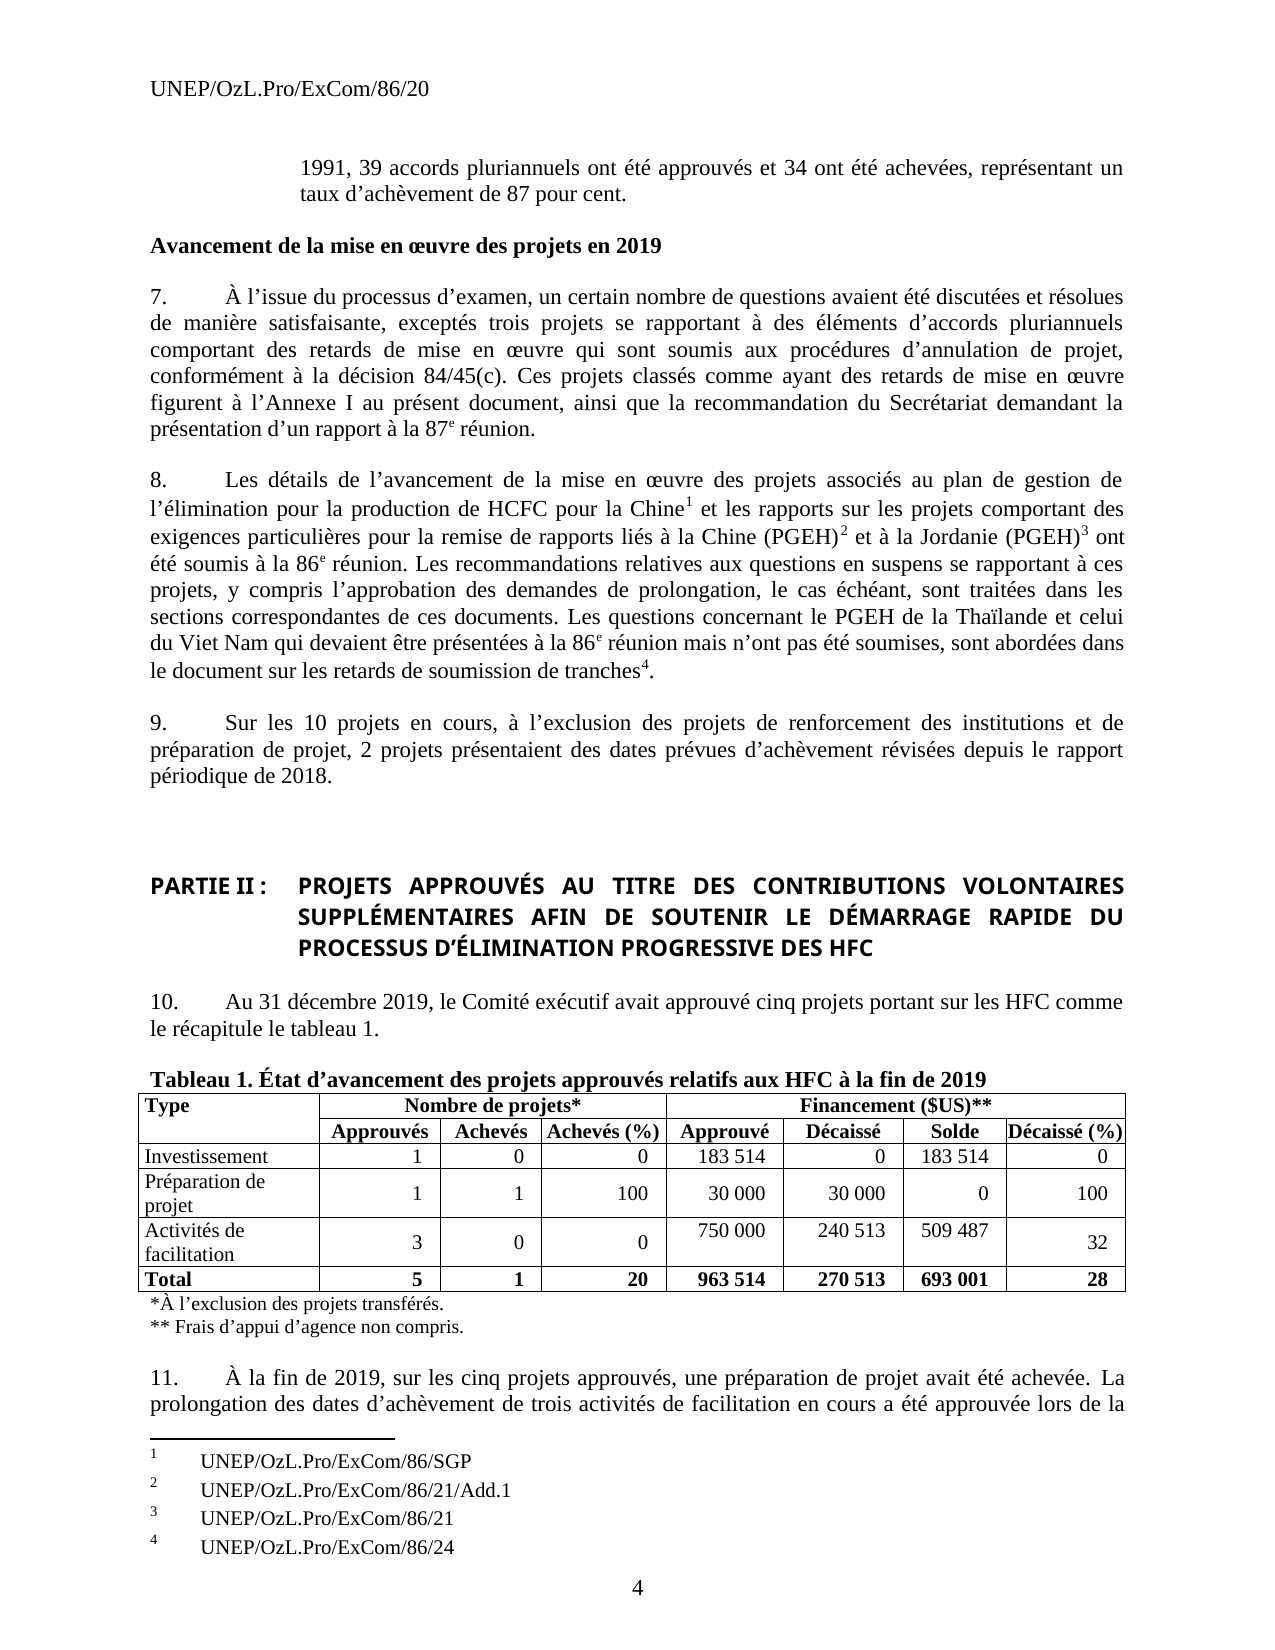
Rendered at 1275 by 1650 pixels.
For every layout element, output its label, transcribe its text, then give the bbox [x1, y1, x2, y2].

table_cell Préparation de projet [139, 1169, 319, 1217]
subtitle Tableau 1. État d’avancement des projets approuvés relatifs aux HFC à la fin de 2019 [150, 1066, 1125, 1092]
table_cell Décaissé [784, 1119, 903, 1143]
subtitle Sur les 10 projets en cours, à l’exclusion des projets de renforcement des institutions et de préparation de projet, 2 projets présentaient des dates prévues d’achèvement révisées depuis le rapport périodique de 2018. [150, 709, 1125, 788]
table_cell Décaissé (%) [1007, 1119, 1125, 1143]
table_cell 693 001 [904, 1267, 1006, 1291]
table_cell Total [139, 1267, 319, 1291]
table_cell Activités de facilitation [139, 1218, 319, 1266]
text *À l’exclusion des projets transférés. [150, 1292, 1125, 1315]
subtitle PARTIE II : PROJETS APPROUVÉS AU TITRE DES CONTRIBUTIONS VOLONTAIRES SUPPLÉMENTAIRES AFIN DE SOUTENIR LE DÉMARRAGE RAPIDE DU PROCESSUS D’ÉLIMINATION PROGRESSIVE DES HFC [150, 869, 1125, 963]
table_cell 0 [1007, 1144, 1125, 1168]
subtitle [150, 1364, 1125, 1417]
table_cell 183 514 [904, 1144, 1006, 1168]
table_cell 20 [542, 1267, 666, 1291]
subtitle À l’issue du processus d’examen, un certain nombre de questions avaient été discutées et résolues de manière satisfaisante, exceptés trois projets se rapportant à des éléments d’accords pluriannuels comportant des retards de mise en œuvre qui sont soumis aux procédures d’annulation de projet, conformément à la décision 84/45(c). Ces projets classés comme ayant des retards de mise en œuvre figurent à l’Annexe I au présent document, ainsi que la recommandation du Secrétariat demandant la présentation d’un rapport à la 87e réunion. [150, 283, 1125, 441]
table_header Type [139, 1094, 319, 1143]
table_cell 0 [904, 1169, 1006, 1217]
table_cell 100 [1007, 1169, 1125, 1217]
table_cell Solde [904, 1119, 1006, 1143]
table_cell 30 000 [667, 1169, 783, 1217]
table_cell 183 514 [667, 1144, 783, 1168]
table_cell 1 [441, 1267, 541, 1291]
table_cell 750 000 [667, 1218, 783, 1266]
table_cell Achevés (%) [542, 1119, 666, 1143]
table_cell 963 514 [667, 1267, 783, 1291]
table_cell 100 [542, 1169, 666, 1217]
table_cell 0 [441, 1144, 541, 1168]
table_cell 3 [320, 1218, 440, 1266]
table_cell 30 000 [784, 1169, 903, 1217]
table_cell 270 513 [784, 1267, 903, 1291]
table_cell 509 487 [904, 1218, 1006, 1266]
table_cell 32 [1007, 1218, 1125, 1266]
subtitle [225, 154, 1125, 207]
table_cell 1 [441, 1169, 541, 1217]
table_cell 28 [1007, 1267, 1125, 1291]
subtitle Au 31 décembre 2019, le Comité exécutif avait approuvé cinq projets portant sur les HFC comme le récapitule le tableau 1. [150, 988, 1125, 1041]
table_header Financement ($US)** [667, 1094, 1125, 1117]
table_cell Investissement [139, 1144, 319, 1168]
table_cell 5 [320, 1267, 440, 1291]
subtitle Les détails de l’avancement de la mise en œuvre des projets associés au plan de gestion de l’élimination pour la production de HCFC pour la Chine et les rapports sur les projets comportant des exigences particulières pour la remise de rapports liés à la Chine (PGEH) et à la Jordanie (PGEH) ont été soumis à la 86e réunion. Les recommandations relatives aux questions en suspens se rapportant à ces projets, y compris l’approbation des demandes de prolongation, le cas échéant, sont traitées dans les sections correspondantes de ces documents. Les questions concernant le PGEH de la Thaïlande et celui du Viet Nam qui devaient être présentées à la 86e réunion mais n’ont pas été soumises, sont abordées dans le document sur les retards de soumission de tranches. [150, 466, 1125, 684]
text Avancement de la mise en œuvre des projets en 2019 [150, 232, 1125, 258]
table_cell 1 [320, 1144, 440, 1168]
table_cell 1 [320, 1169, 440, 1217]
table_header Nombre de projets* [320, 1094, 666, 1117]
table_cell Approuvé [667, 1119, 783, 1143]
title ** Frais d’appui d’agence non compris. [150, 1315, 1125, 1338]
table_cell Achevés [441, 1119, 541, 1143]
table_cell Approuvés [320, 1119, 440, 1143]
table_cell 0 [542, 1218, 666, 1266]
table_cell 0 [542, 1144, 666, 1168]
table_cell 0 [441, 1218, 541, 1266]
table_cell 0 [784, 1144, 903, 1168]
table_cell 240 513 [784, 1218, 903, 1266]
